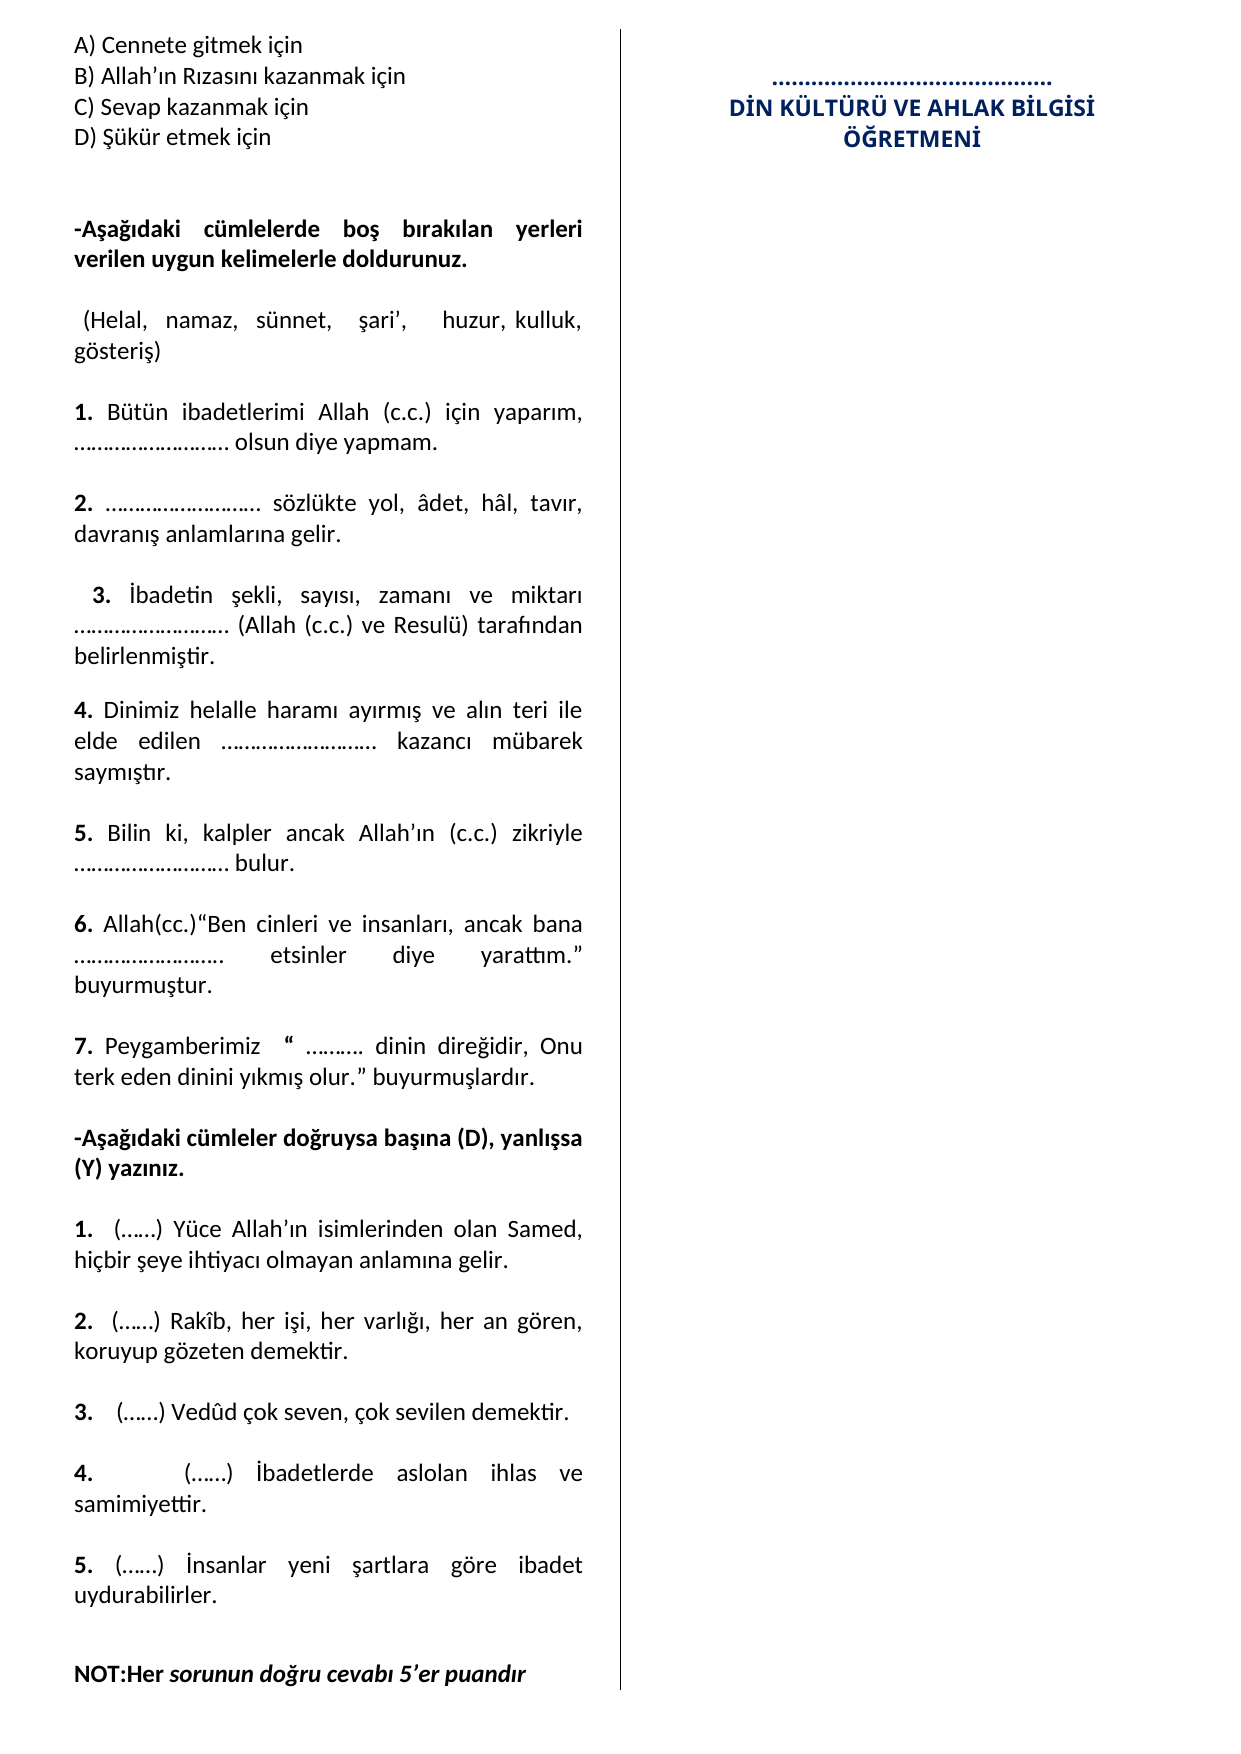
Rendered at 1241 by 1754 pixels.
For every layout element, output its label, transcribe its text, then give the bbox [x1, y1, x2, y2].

text A) Cennete gitmek için [74, 29, 583, 60]
text 5. (……) İnsanlar yeni şartlara göre ibadet uydurabilirler. [74, 1549, 583, 1610]
text 1. (……) Yüce Allah’ın isimlerinden olan Samed, hiçbir şeye ihtiyacı olmayan anlamına gelir. [74, 1213, 583, 1274]
text 2. ……………………… sözlükte yol, âdet, hâl, tavır, davranış anlamlarına gelir. [74, 487, 583, 548]
text -Aşağıdaki cümlelerde boş bırakılan yerleri verilen uygun kelimelerle doldurunuz. [74, 213, 583, 274]
text B) Allah’ın Rızasını kazanmak için [74, 60, 583, 91]
text -Aşağıdaki cümleler doğruysa başına (D), yanlışsa (Y) yazınız. [74, 1122, 583, 1183]
text 6. Allah(cc.)“Ben cinleri ve insanları, ancak bana …………………….. etsinler diye yarattım.” buyurmuştur. [74, 908, 583, 1000]
text 7. Peygamberimiz “ ………. dinin direğidir, Onu terk eden dinini yıkmış olur.” buyurmuşlardır. [74, 1030, 583, 1091]
text DİN KÜLTÜRÜ VE AHLAK BİLGİSİ ÖĞRETMENİ [657, 92, 1167, 154]
text 2. (……) Rakîb, her işi, her varlığı, her an gören, koruyup gözeten demektir. [74, 1305, 583, 1366]
text 3. (……) Vedûd çok seven, çok sevilen demektir. [74, 1397, 583, 1427]
text NOT:Her sorunun doğru cevabı 5’er puandır [74, 1658, 583, 1689]
text (Helal, namaz, sünnet, şari’, huzur, kulluk, gösteriş) [74, 304, 583, 365]
text D) Şükür etmek için [74, 121, 583, 152]
text 4. Dinimiz helalle haramı ayırmış ve alın teri ile elde edilen ……………………… kazancı mübarek saymıştır. [74, 694, 583, 786]
text 4. (……) İbadetlerde aslolan ihlas ve samimiyettir. [74, 1458, 583, 1519]
text 1. Bütün ibadetlerimi Allah (c.c.) için yaparım, ……………………… olsun diye yapmam. [74, 396, 583, 457]
text C) Sevap kazanmak için [74, 91, 583, 121]
text 3. İbadetin şekli, sayısı, zamanı ve miktarı ……………………… (Allah (c.c.) ve Resulü) tarafından belirlenmiştir. [74, 579, 583, 671]
text 5. Bilin ki, kalpler ancak Allah’ın (c.c.) zikriyle ……………………… bulur. [74, 817, 583, 878]
text ……………………………………. [657, 61, 1167, 92]
